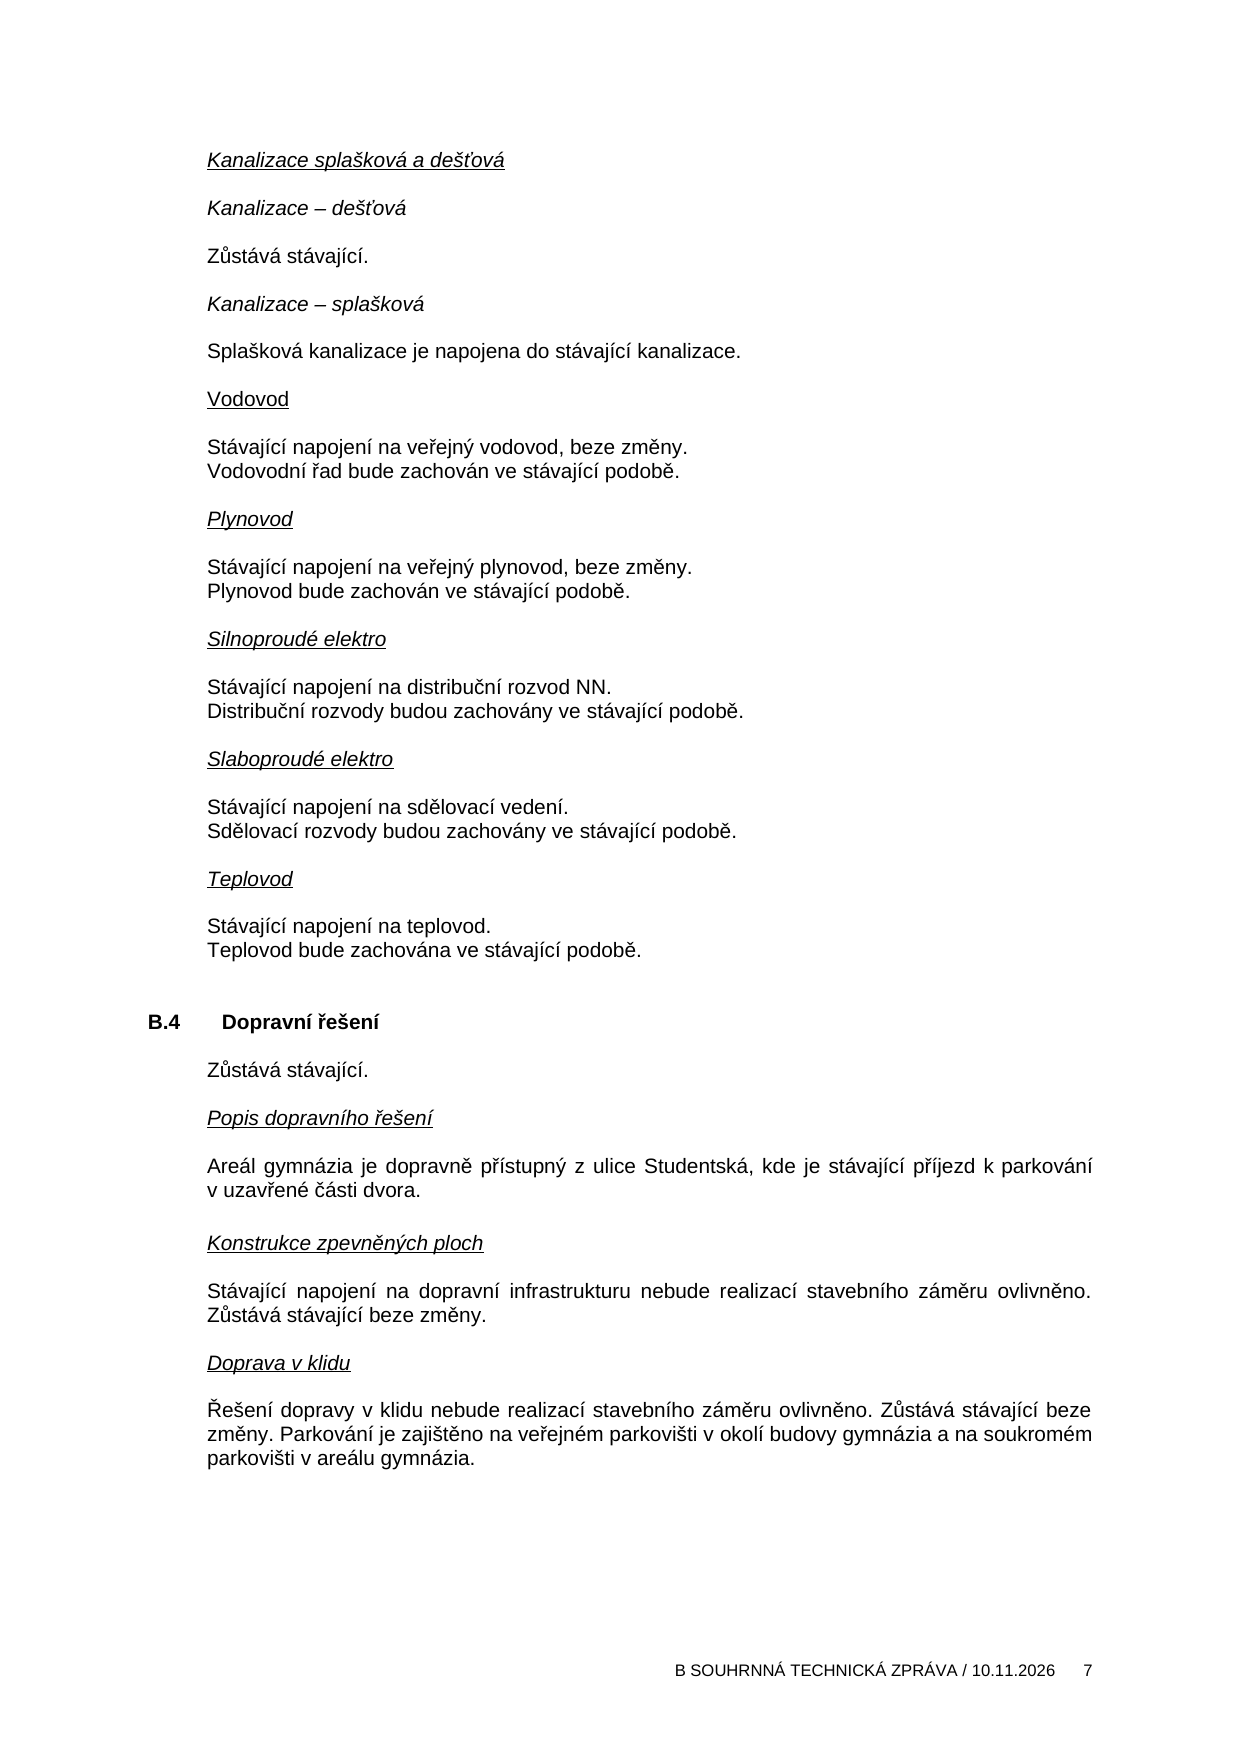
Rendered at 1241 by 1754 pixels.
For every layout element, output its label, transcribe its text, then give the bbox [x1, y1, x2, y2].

text Splašková kanalizace je napojena do stávající kanalizace. [148, 339, 1092, 363]
text Kanalizace – splašková [148, 291, 1092, 315]
text Kanalizace splašková a dešťová [207, 148, 1092, 172]
text Stávající napojení na distribuční rozvod NN. [207, 675, 1092, 699]
text Stávající napojení na veřejný plynovod, beze změny. [207, 555, 1092, 579]
text Zůstává stávající. [148, 243, 1092, 267]
text Stávající napojení na sdělovací vedení. [207, 794, 1092, 818]
text Silnoproudé elektro [207, 627, 1092, 651]
text Stávající napojení na dopravní infrastrukturu nebude realizací stavebního záměru ovlivněno. Zůstává stávající beze změny. [207, 1278, 1092, 1326]
text Kanalizace – dešťová [148, 196, 1092, 219]
text Sdělovací rozvody budou zachovány ve stávající podobě. [207, 818, 1092, 842]
text Teplovod [207, 866, 1092, 890]
text Řešení dopravy v klidu nebude realizací stavebního záměru ovlivněno. Zůstává stávající beze změny. Parkování je zajištěno na veřejném parkovišti v okolí budovy gymnázia a na soukromém parkovišti v areálu gymnázia. [207, 1398, 1092, 1470]
text Stávající napojení na veřejný vodovod, beze změny. [207, 435, 1092, 459]
text Plynovod bude zachován ve stávající podobě. [207, 579, 1092, 603]
text Distribuční rozvody budou zachovány ve stávající podobě. [207, 699, 1092, 723]
text Plynovod [207, 507, 1092, 531]
text Vodovodní řad bude zachován ve stávající podobě. [207, 459, 1092, 483]
text Popis dopravního řešení [207, 1106, 1093, 1130]
text Vodovod [207, 387, 1092, 411]
text Zůstává stávající. [148, 1058, 1092, 1082]
text Konstrukce zpevněných ploch [207, 1231, 1093, 1254]
text Slaboproudé elektro [207, 747, 1092, 771]
list Dopravní řešení [148, 1010, 974, 1034]
text Stávající napojení na teplovod. [207, 914, 1092, 938]
text Doprava v klidu [207, 1350, 1093, 1374]
text Areál gymnázia je dopravně přístupný z ulice Studentská, kde je stávající příjezd k parkování v uzavřené části dvora. [207, 1154, 1092, 1202]
text Teplovod bude zachována ve stávající podobě. [207, 938, 1092, 962]
